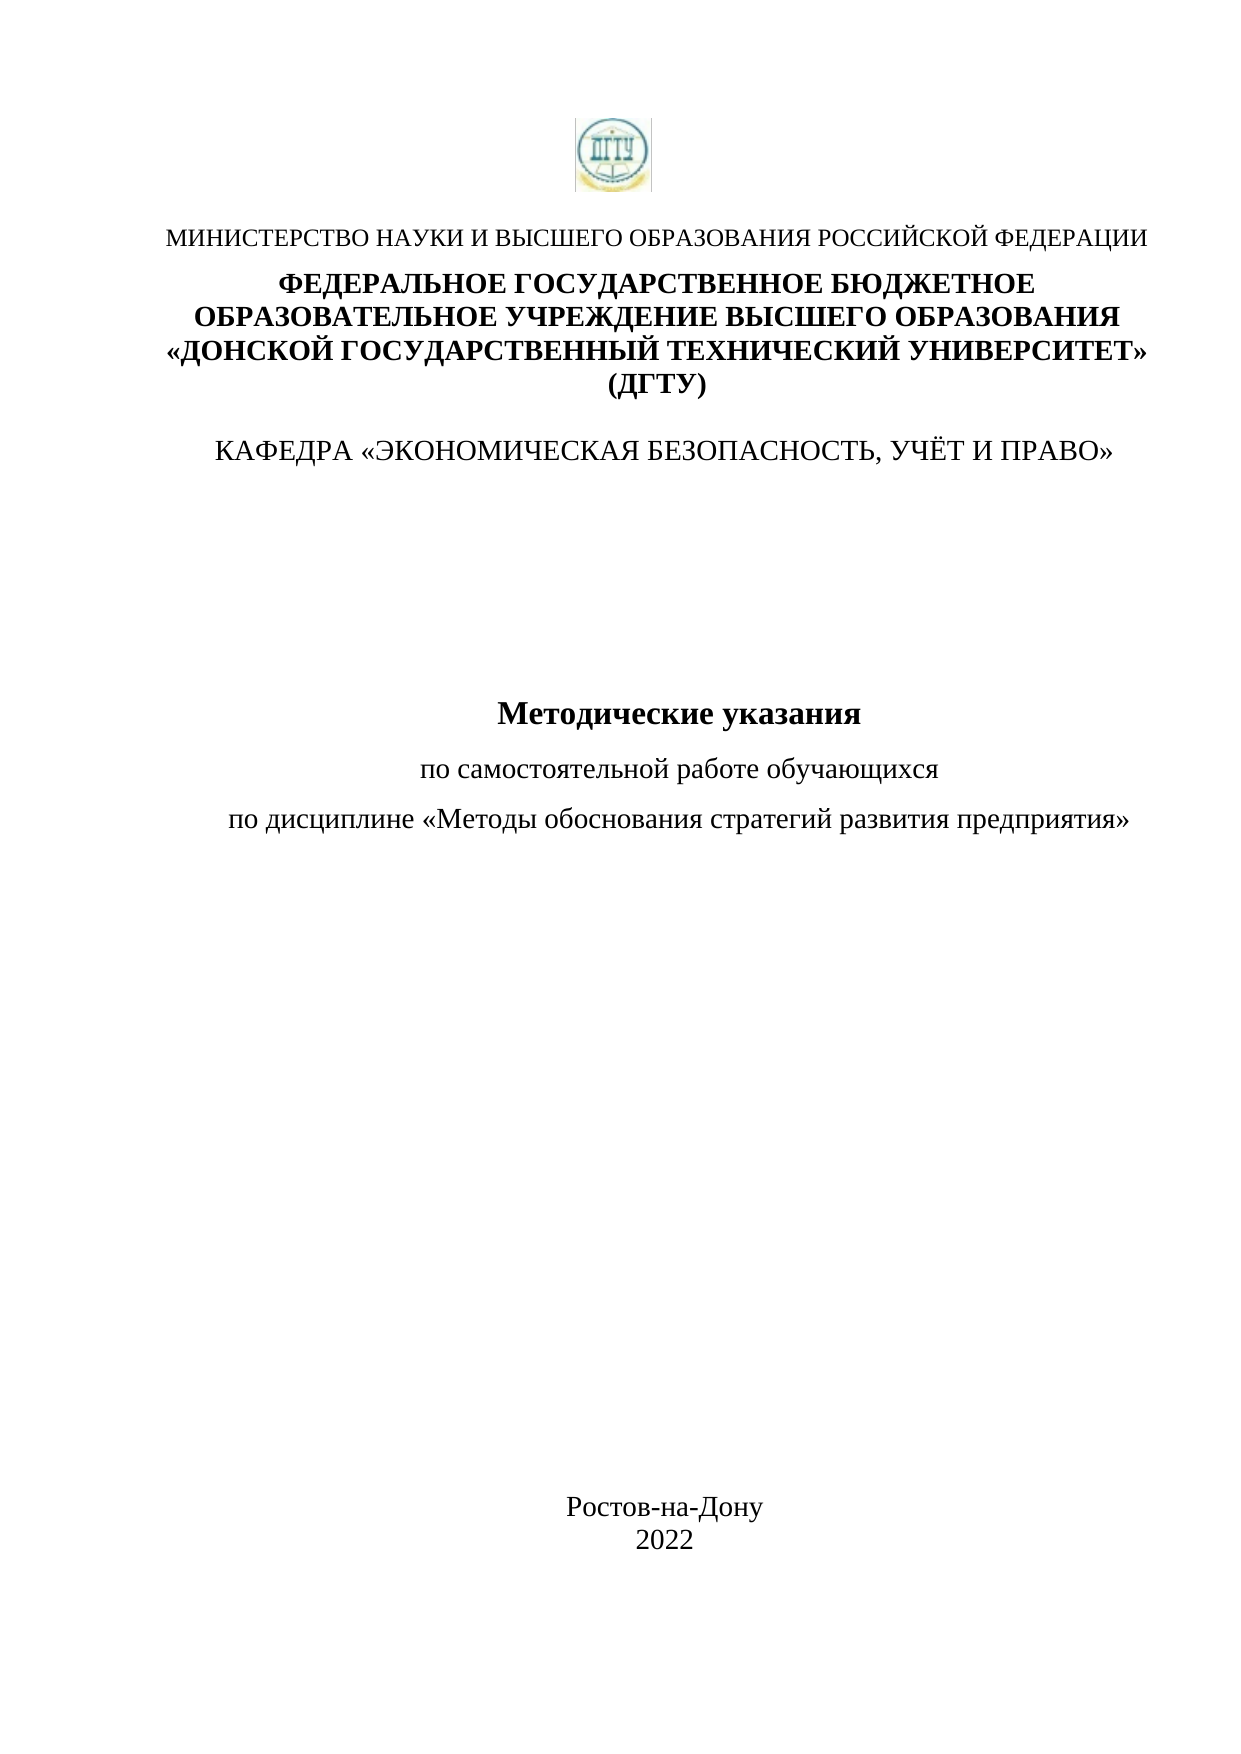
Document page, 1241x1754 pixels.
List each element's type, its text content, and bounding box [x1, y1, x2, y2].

text ФЕДЕРАЛЬНОЕ ГОСУДАРСТВЕННОЕ БЮДЖЕТНОЕ [162, 266, 1152, 299]
text Методические указания [207, 693, 1152, 732]
text (ДГТУ) [162, 366, 1152, 400]
text КАФЕДРА «ЭКОНОМИЧЕСКАЯ БЕЗОПАСНОСТЬ, УЧЁТ И ПРАВО» [177, 433, 1152, 467]
text по дисциплине «Методы обоснования стратегий развития предприятия» [207, 801, 1152, 835]
text по самостоятельной работе обучающихся [207, 751, 1152, 784]
text Ростов-на-Дону [177, 1489, 1152, 1522]
text ОБРАЗОВАТЕЛЬНОЕ УЧРЕЖДЕНИЕ ВЫСШЕГО ОБРАЗОВАНИЯ [162, 299, 1152, 333]
picture [568, 118, 658, 192]
text «ДОНСКОЙ ГОСУДАРСТВЕННЫЙ ТЕХНИЧЕСКИЙ УНИВЕРСИТЕТ» [162, 333, 1152, 366]
text МИНИСТЕРСТВО НАУКИ И ВЫСШЕГО ОБРАЗОВАНИЯ РОССИЙСКОЙ ФЕДЕРАЦИИ [162, 223, 1152, 251]
text 2022 [177, 1522, 1152, 1556]
